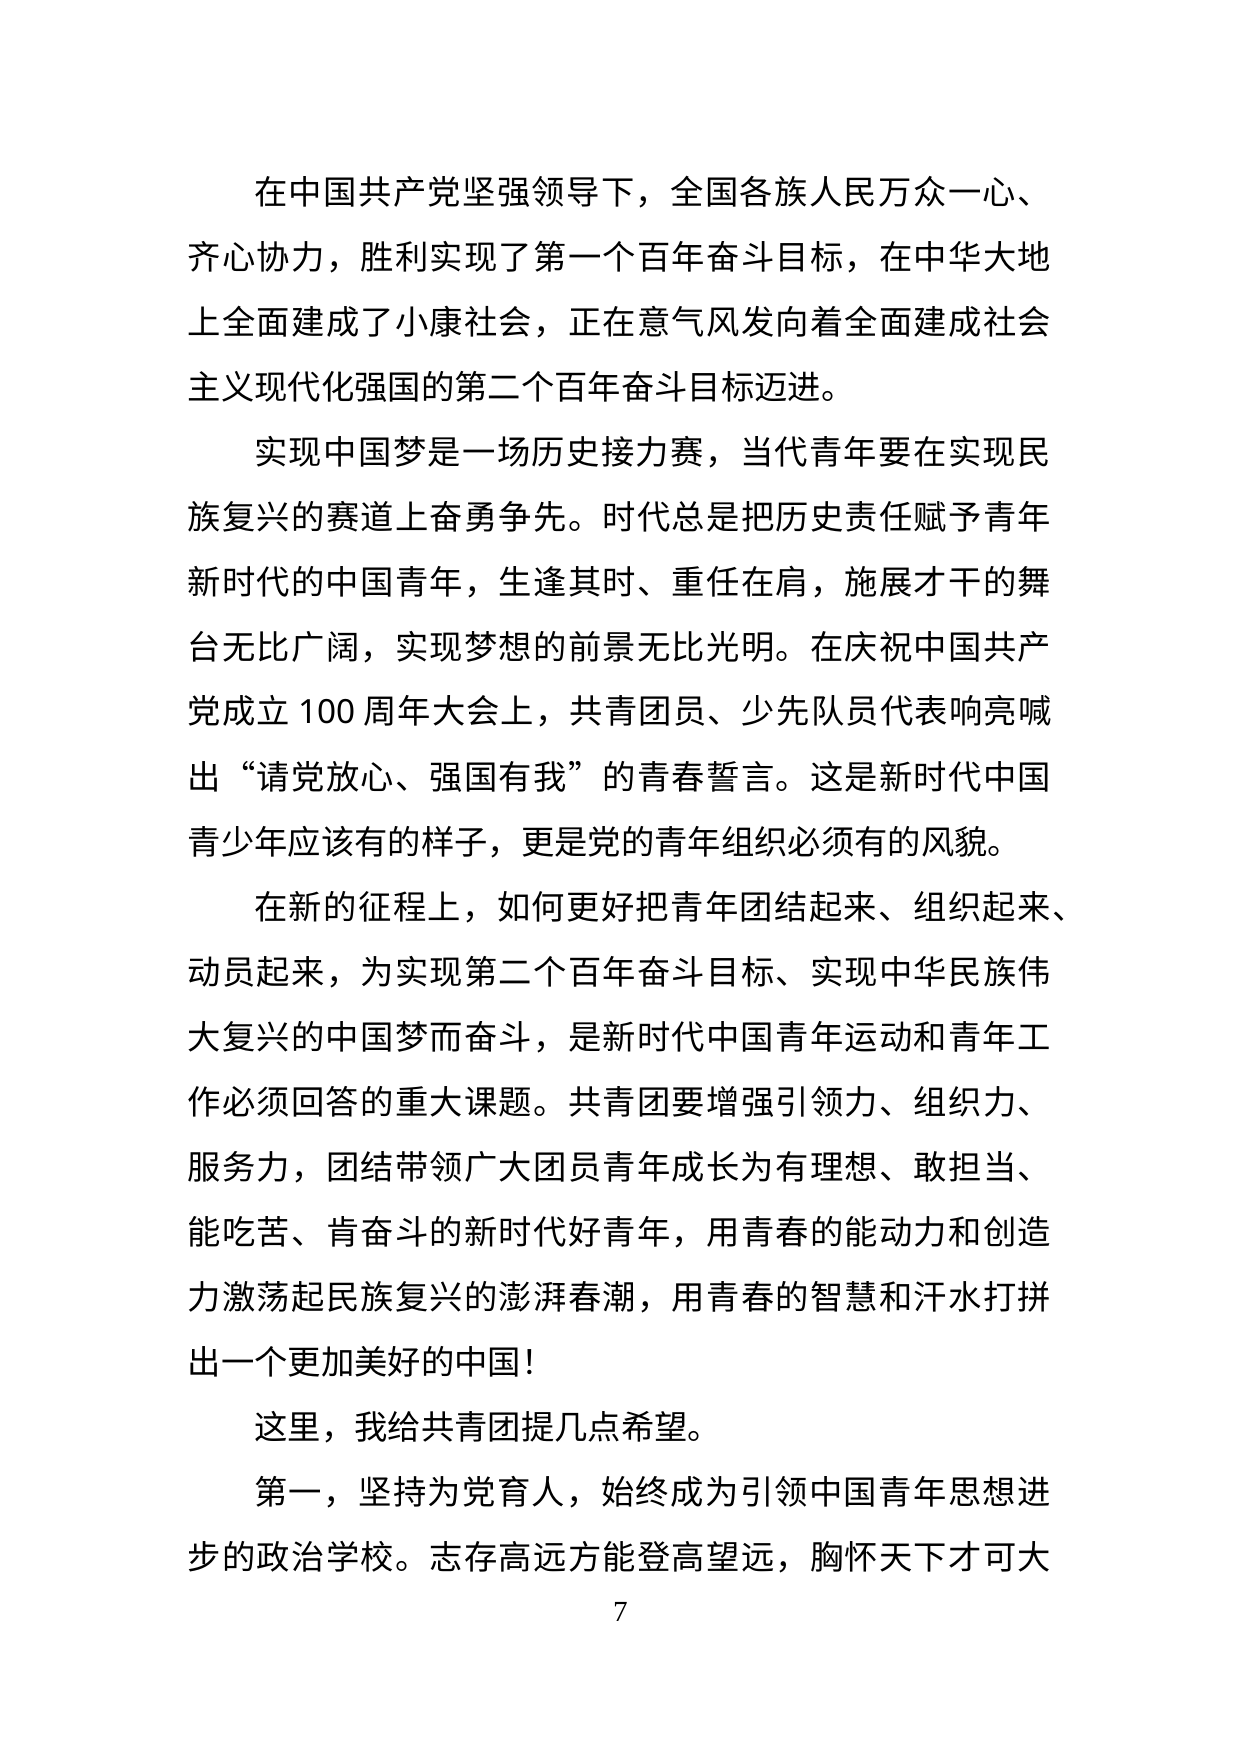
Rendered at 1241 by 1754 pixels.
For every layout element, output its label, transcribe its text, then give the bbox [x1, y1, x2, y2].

text 这里，我给共青团提几点希望。 [187, 1392, 1053, 1457]
text 在中国共产党坚强领导下，全国各族人民万众一心、齐心协力，胜利实现了第一个百年奋斗目标，在中华大地上全面建成了小康社会，正在意气风发向着全面建成社会主义现代化强国的第二个百年奋斗目标迈进。 [187, 157, 1053, 417]
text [187, 1457, 1053, 1587]
text 实现中国梦是一场历史接力赛，当代青年要在实现民族复兴的赛道上奋勇争先。时代总是把历史责任赋予青年。新时代的中国青年，生逢其时、重任在肩，施展才干的舞台无比广阔，实现梦想的前景无比光明。在庆祝中国共产党成立100周年大会上，共青团员、少先队员代表响亮喊出“请党放心、强国有我”的青春誓言。这是新时代中国青少年应该有的样子，更是党的青年组织必须有的风貌。 [187, 417, 1053, 872]
text 在新的征程上，如何更好把青年团结起来、组织起来、动员起来，为实现第二个百年奋斗目标、实现中华民族伟大复兴的中国梦而奋斗，是新时代中国青年运动和青年工作必须回答的重大课题。共青团要增强引领力、组织力、服务力，团结带领广大团员青年成长为有理想、敢担当、能吃苦、肯奋斗的新时代好青年，用青春的能动力和创造力激荡起民族复兴的澎湃春潮，用青春的智慧和汗水打拼出一个更加美好的中国！ [187, 872, 1053, 1392]
